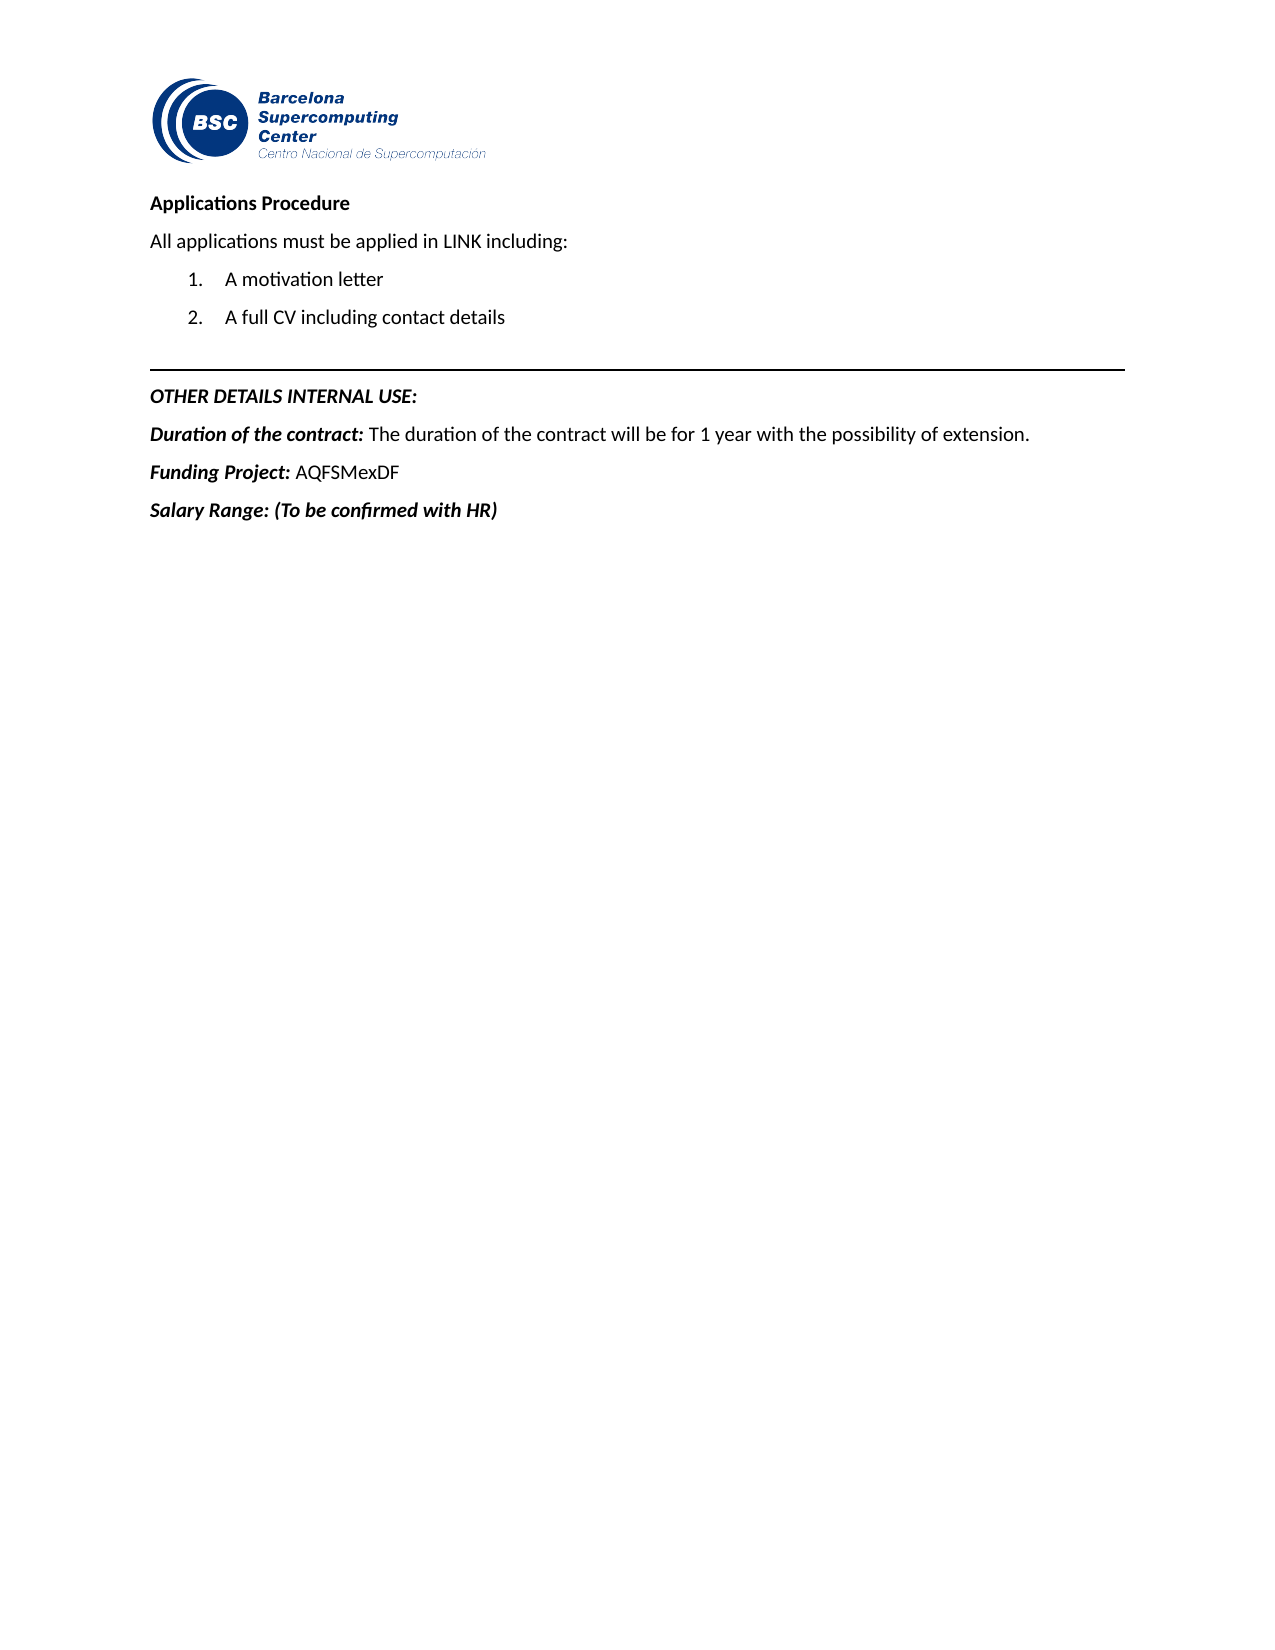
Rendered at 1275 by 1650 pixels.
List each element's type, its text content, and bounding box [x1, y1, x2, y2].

text Salary Range: (To be confirmed with HR) [150, 497, 1125, 523]
list A motivation letter [187, 266, 1125, 292]
text Applications Procedure [150, 190, 1125, 216]
text Duration of the contract: The duration of the contract will be for 1 year with the possibility of extension. [150, 421, 1125, 447]
picture [150, 75, 488, 166]
list A full CV including contact details [187, 304, 1125, 329]
text OTHER DETAILS INTERNAL USE: [150, 383, 1125, 409]
text Funding Project: AQFSMexDF [150, 459, 1125, 485]
text All applications must be applied in LINK including: [150, 228, 1125, 254]
